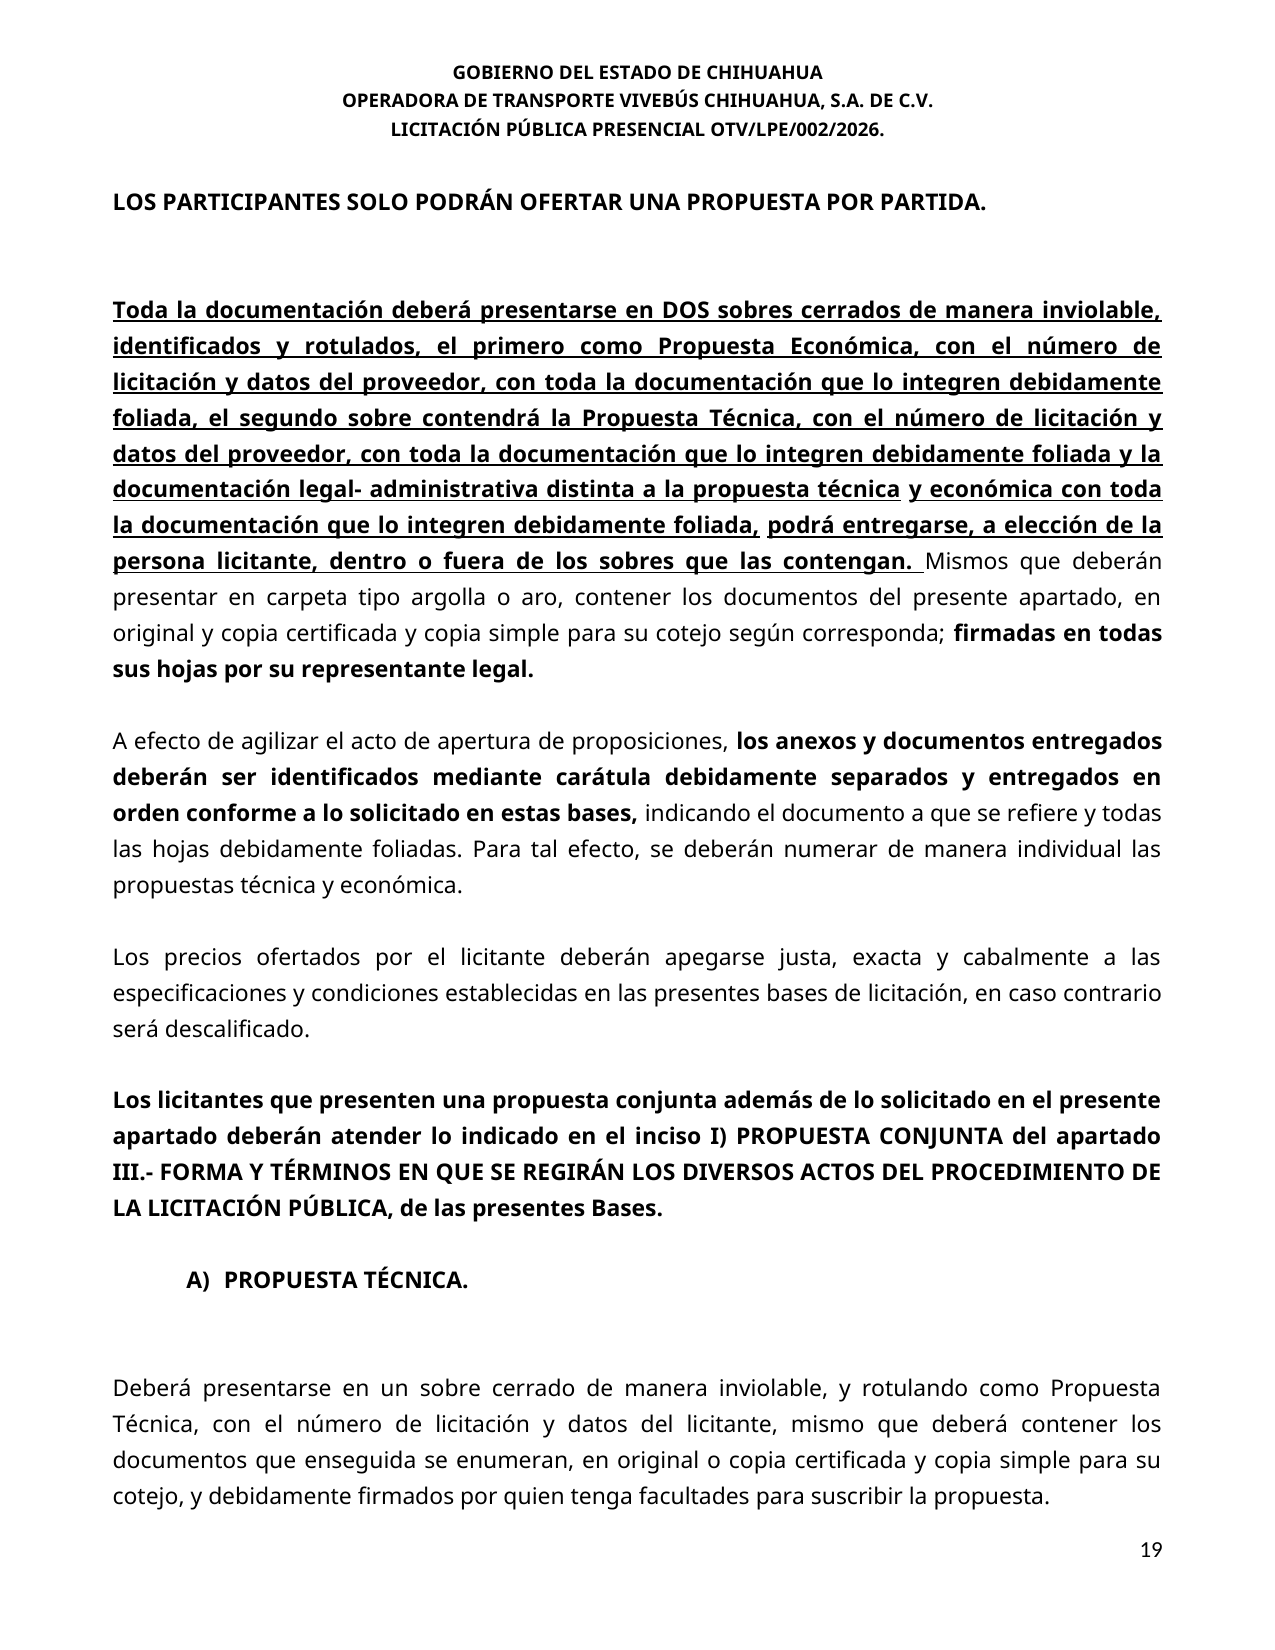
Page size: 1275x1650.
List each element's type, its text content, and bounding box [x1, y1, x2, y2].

text Los licitantes que presenten una propuesta conjunta además de lo solicitado en el presente apartado deberán atender lo indicado en el inciso I) PROPUESTA CONJUNTA del apartado III.- FORMA Y TÉRMINOS EN QUE SE REGIRÁN LOS DIVERSOS ACTOS DEL PROCEDIMIENTO DE LA LICITACIÓN PÚBLICA, de las presentes Bases. [112, 1084, 1162, 1223]
list PROPUESTA TÉCNICA. [186, 1264, 1162, 1295]
text Toda la documentación deberá presentarse en DOS sobres cerrados de manera inviolable, identificados y rotulados, el primero como Propuesta Económica, con el número de licitación y datos del proveedor, con toda la documentación que lo integren debidamente foliada, el segundo sobre contendrá la Propuesta Técnica, con el número de licitación y datos del proveedor, con toda la documentación que lo integren debidamente foliada y la documentación legal- administrativa distinta a la propuesta técnica y económica con toda la documentación que lo integren debidamente foliada, podrá entregarse, a elección de la persona licitante, dentro o fuera de los sobres que las contengan. Mismos que deberán presentar en carpeta tipo argolla o aro, contener los documentos del presente apartado, en original y copia certificada y copia simple para su cotejo según corresponda; firmadas en todas sus hojas por su representante legal. [112, 465, 1162, 684]
text LOS PARTICIPANTES SOLO PODRÁN OFERTAR UNA PROPUESTA POR PARTIDA. [112, 186, 1162, 217]
text Los precios ofertados por el licitante deberán apegarse justa, exacta y cabalmente a las especificaciones y condiciones establecidas en las presentes bases de licitación, en caso contrario será descalificado. [112, 941, 1162, 1044]
text Deberá presentarse en un sobre cerrado de manera inviolable, y rotulando como Propuesta Técnica, con el número de licitación y datos del licitante, mismo que deberá contener los documentos que enseguida se enumeran, en original o copia certificada y copia simple para su cotejo, y debidamente firmados por quien tenga facultades para suscribir la propuesta. [112, 1372, 1162, 1511]
text A efecto de agilizar el acto de apertura de proposiciones, los anexos y documentos entregados deberán ser identificados mediante carátula debidamente separados y entregados en orden conforme a lo solicitado en estas bases, indicando el documento a que se refiere y todas las hojas debidamente foliadas. Para tal efecto, se deberán numerar de manera individual las propuestas técnica y económica. [112, 725, 1162, 900]
